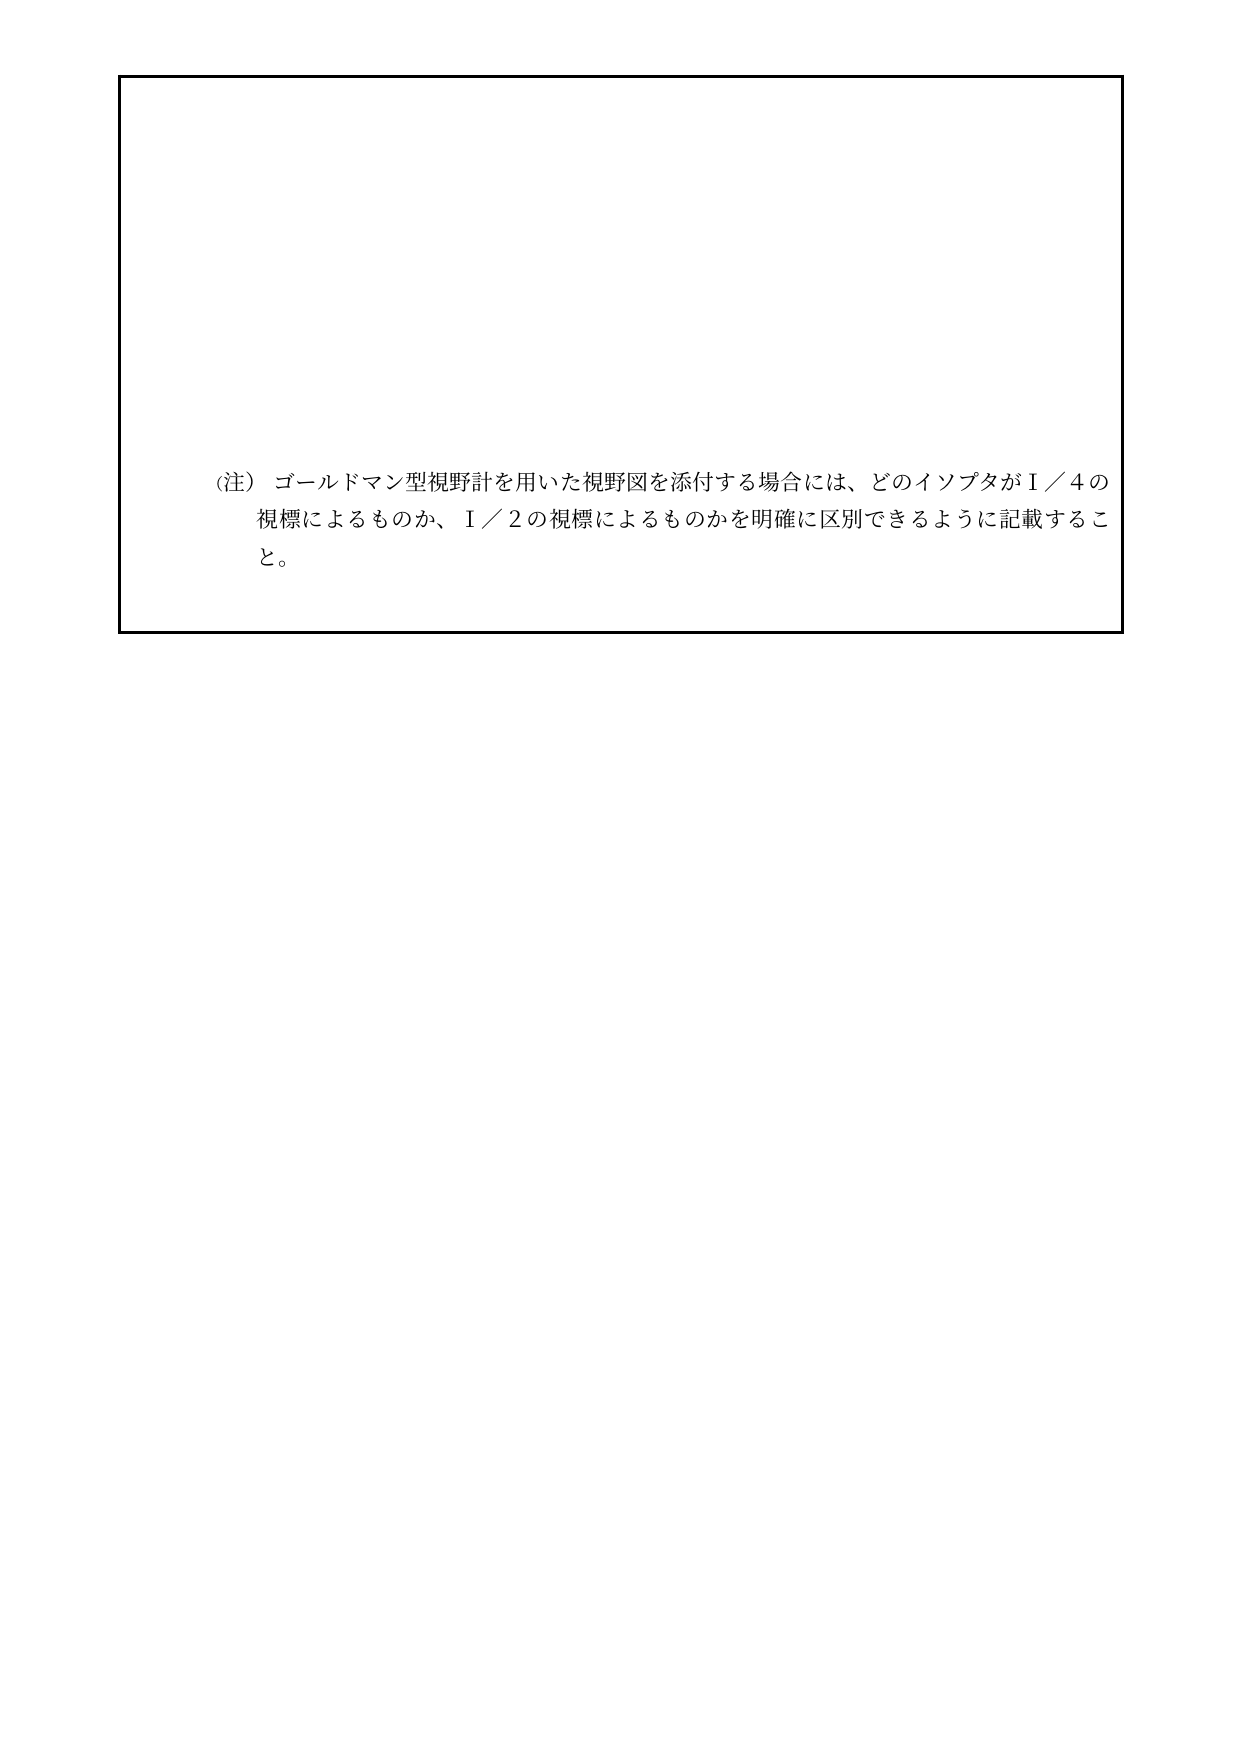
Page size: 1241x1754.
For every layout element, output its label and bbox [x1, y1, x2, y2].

table_header [121, 78, 1121, 631]
